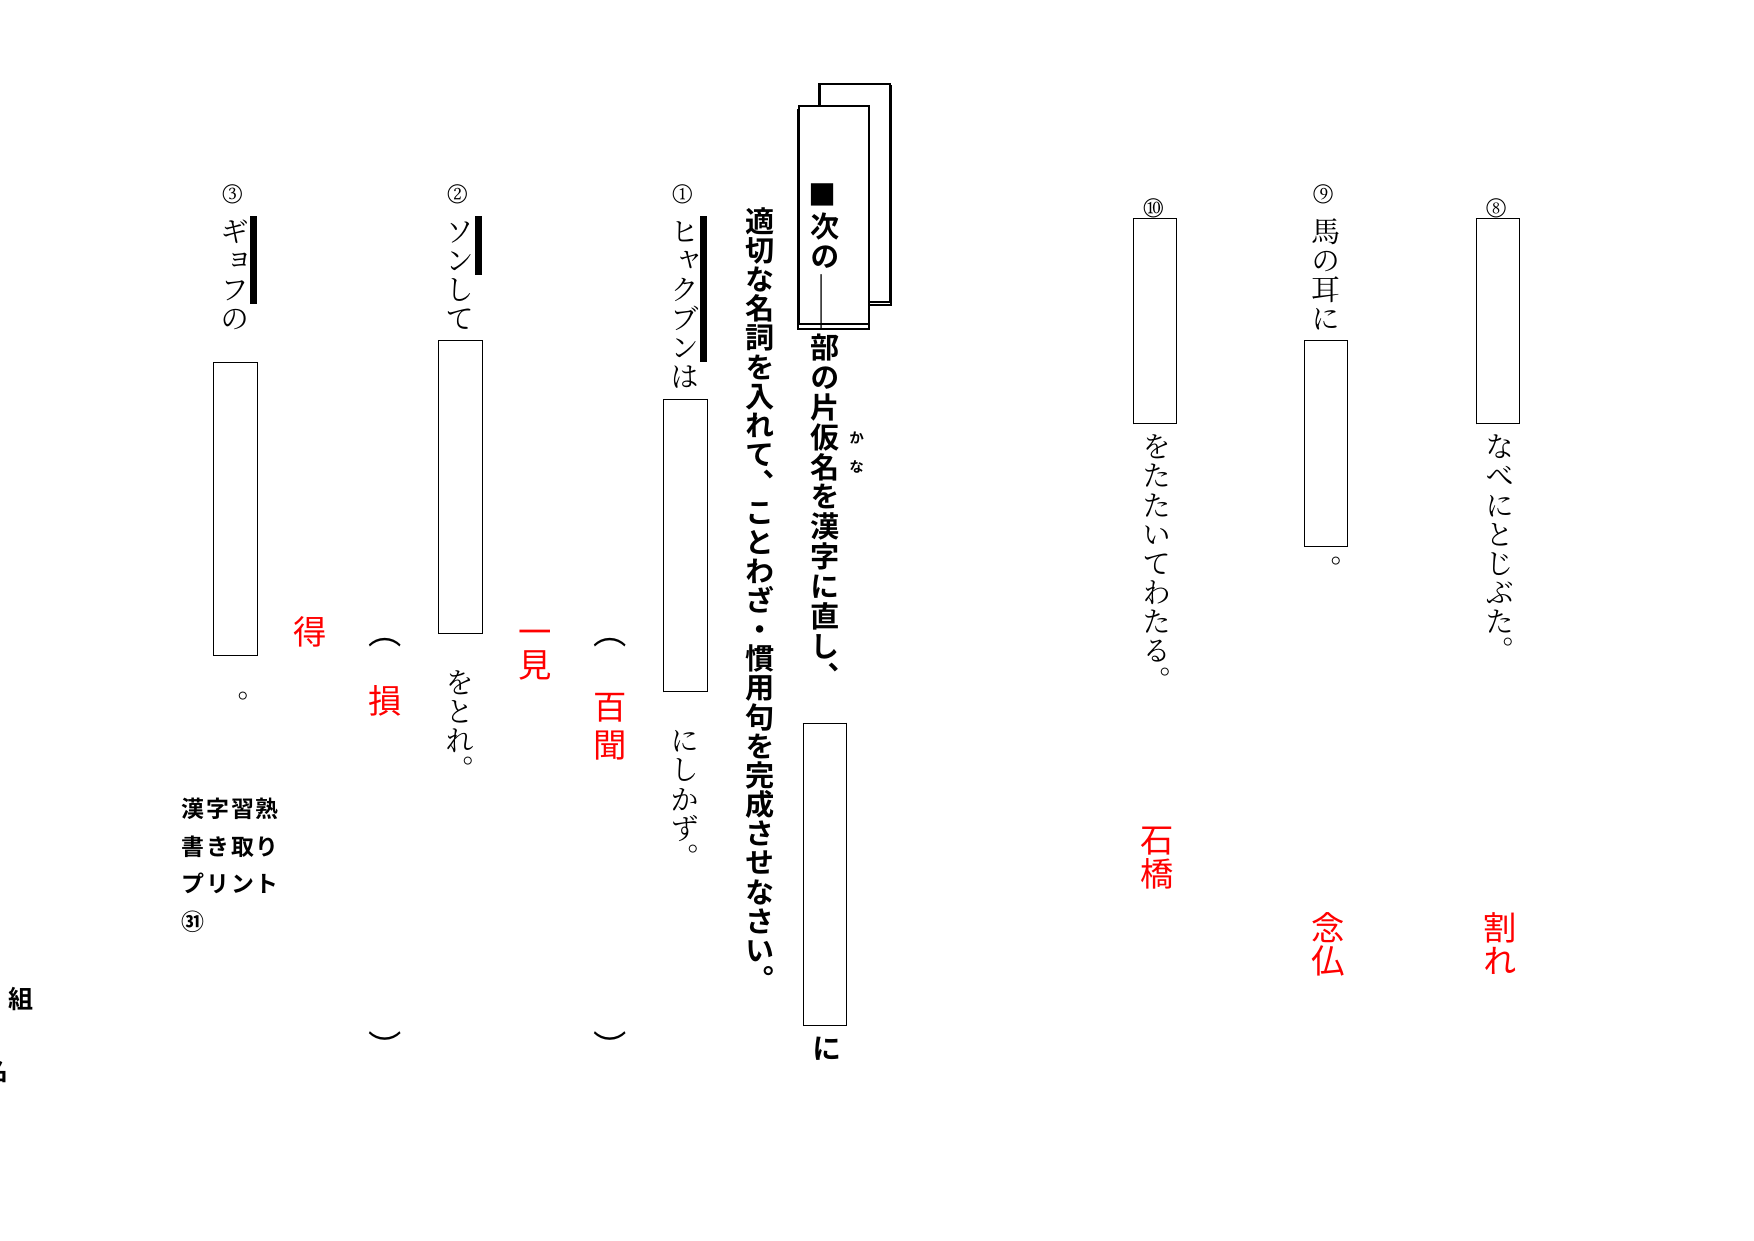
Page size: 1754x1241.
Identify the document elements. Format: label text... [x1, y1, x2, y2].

text ①ヒャクブンは にしかず。 [648, 177, 723, 1063]
text ⑩ をたたいてわたる。 石橋 [1119, 177, 1194, 1063]
text （ 損 ） 得 [273, 527, 423, 1063]
text ⑨馬の耳に 。 念仏 [1291, 177, 1366, 1063]
text ②ソンして をとれ。 [423, 177, 498, 1063]
text ③ギョフの 。 [198, 177, 273, 1063]
text ⑧ なべにとじぶた。 割れ [1462, 177, 1537, 1063]
text ■次の――部の片を漢字に直し、 に適切な名詞を入れて、ことわざ・慣用句を完成させなさい。 [723, 177, 873, 1063]
text （ 百聞 ） 一見 [498, 527, 648, 1063]
